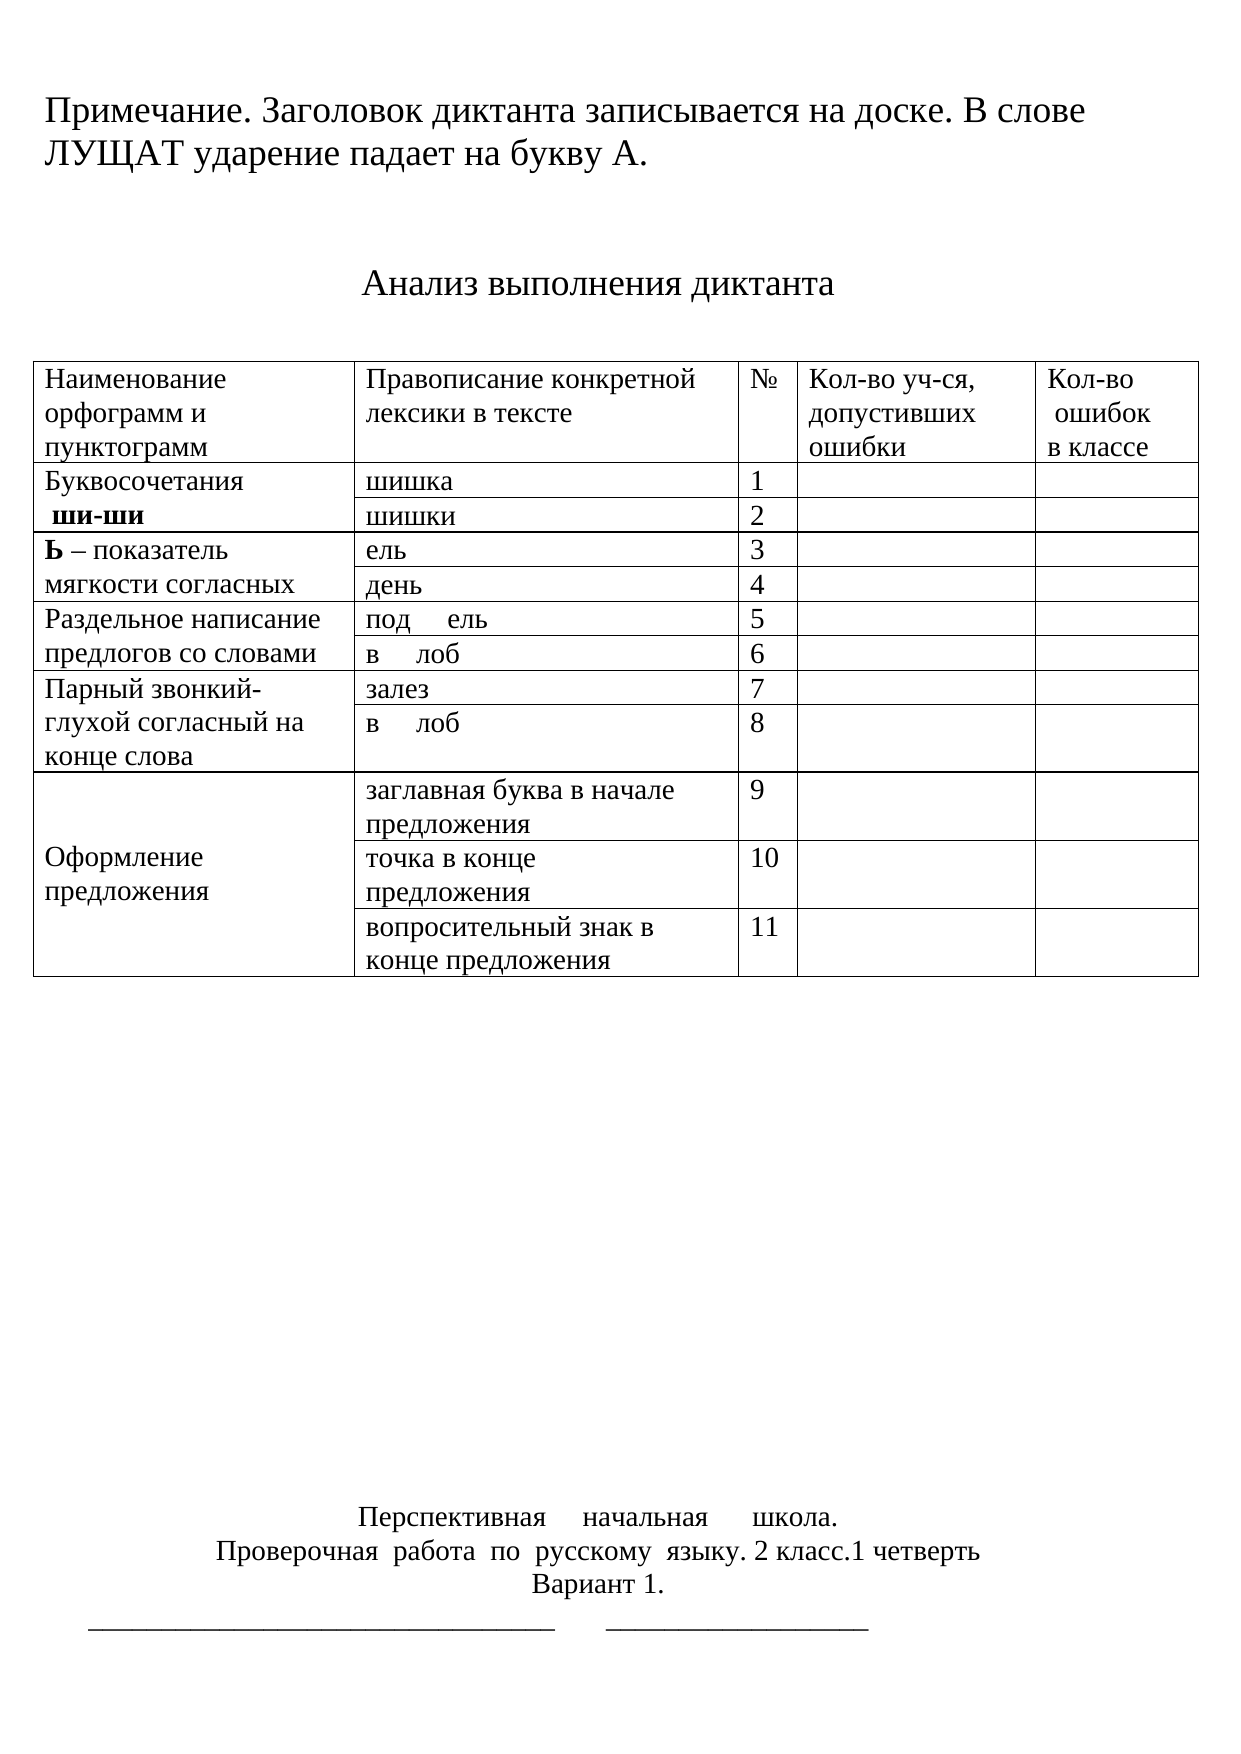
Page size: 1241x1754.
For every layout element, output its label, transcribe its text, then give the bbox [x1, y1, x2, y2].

table_cell ель [355, 533, 738, 566]
table_cell день [355, 567, 738, 601]
table_cell 9 [739, 773, 797, 839]
table_cell [798, 705, 1035, 771]
table_cell в лоб [355, 705, 738, 771]
table_cell [798, 567, 1035, 601]
table_cell [1036, 498, 1198, 531]
table_header № [739, 362, 797, 462]
table_cell [798, 773, 1035, 839]
table_cell [1036, 636, 1198, 670]
text ________________________________ __________________ [44, 1600, 1152, 1633]
table_cell 11 [739, 909, 797, 976]
table_cell Ь – показатель мягкости согласных [34, 533, 354, 601]
table_cell [1036, 773, 1198, 839]
text Проверочная работа по русскому языку. 2 класс.1 четверть [44, 1533, 1152, 1566]
table_cell под ель [355, 602, 738, 635]
table_cell [1036, 671, 1198, 704]
table_header Наименование орфограмм и пунктограмм [34, 362, 354, 462]
table_cell [1036, 909, 1198, 976]
table_cell [798, 498, 1035, 531]
table_cell точка в конце предложения [355, 841, 738, 908]
table_cell [798, 602, 1035, 635]
text Примечание. Заголовок диктанта записывается на доске. В слове ЛУЩАТ ударение падает на букву А. [44, 87, 1152, 174]
table_cell [1036, 705, 1198, 771]
table_cell 6 [739, 636, 797, 670]
table_cell вопросительный знак в конце предложения [355, 909, 738, 976]
table_cell [1036, 533, 1198, 566]
table_cell шишка [355, 463, 738, 497]
table_cell 3 [739, 533, 797, 566]
table_cell 5 [739, 602, 797, 635]
table_cell Буквосочетания ши-ши [34, 463, 354, 531]
table_cell Парный звонкий-глухой согласный на конце слова [34, 671, 354, 771]
table_cell шишки [355, 498, 738, 531]
table_cell [1036, 567, 1198, 601]
table_cell 7 [739, 671, 797, 704]
table_cell 1 [739, 463, 797, 497]
table_cell [798, 841, 1035, 908]
table_cell [798, 636, 1035, 670]
table_cell [798, 533, 1035, 566]
table_cell 2 [739, 498, 797, 531]
table_cell 10 [739, 841, 797, 908]
table_header Правописание конкретной лексики в тексте [355, 362, 738, 462]
table_header Кол-во уч-ся, допустивших ошибки [798, 362, 1035, 462]
table_cell 4 [739, 567, 797, 601]
text Анализ выполнения диктанта [44, 260, 1152, 303]
table_cell [798, 463, 1035, 497]
table_cell заглавная буква в начале предложения [355, 773, 738, 839]
table_cell [798, 671, 1035, 704]
table_cell [1036, 602, 1198, 635]
table_cell в лоб [355, 636, 738, 670]
table_header Кол-во ошибок в классе [1036, 362, 1198, 462]
table_cell [1036, 841, 1198, 908]
text Перспективная начальная школа. [44, 1499, 1152, 1533]
table_cell [1036, 463, 1198, 497]
table_cell 8 [739, 705, 797, 771]
table_cell Оформление предложения [34, 773, 354, 976]
table_cell [798, 909, 1035, 976]
text Вариант 1. [44, 1566, 1152, 1600]
table_cell Раздельное написание предлогов со словами [34, 602, 354, 670]
table_cell залез [355, 671, 738, 704]
